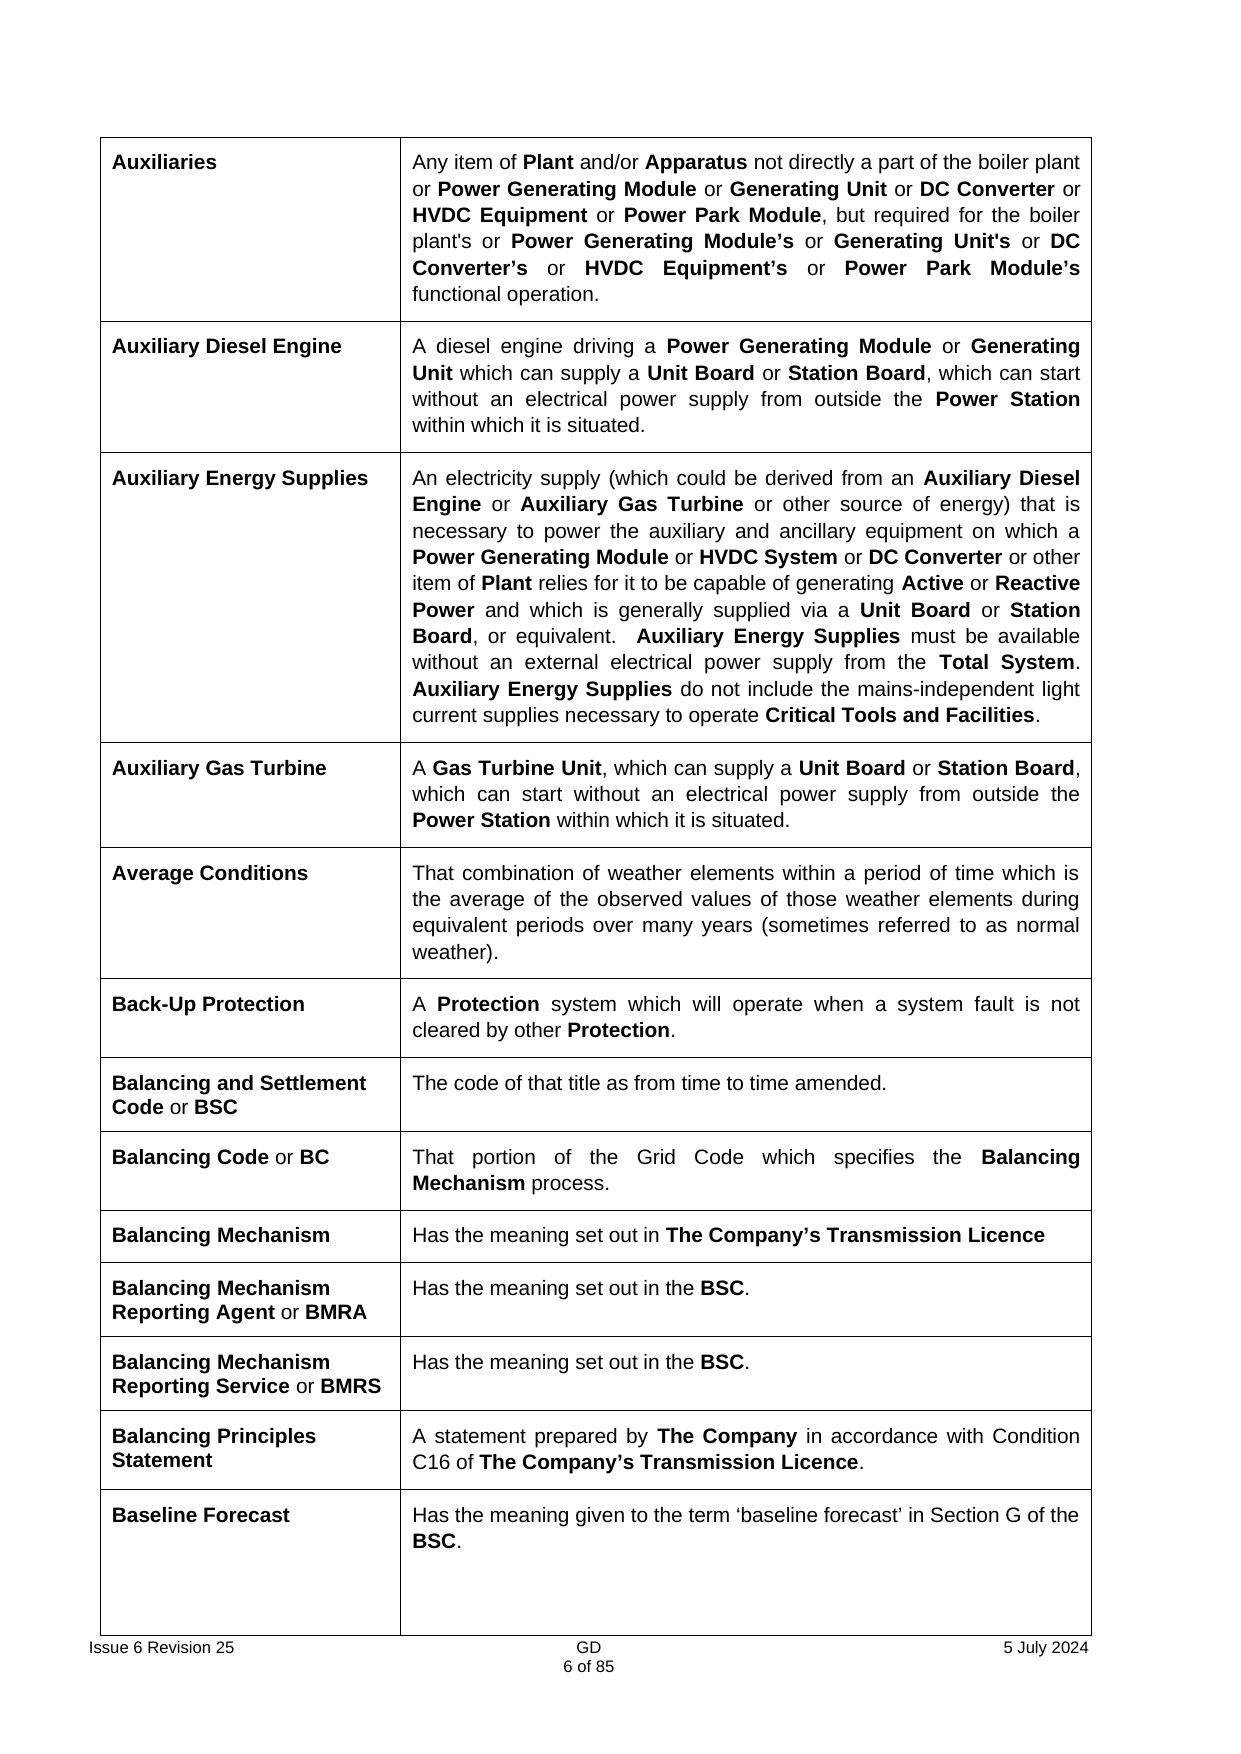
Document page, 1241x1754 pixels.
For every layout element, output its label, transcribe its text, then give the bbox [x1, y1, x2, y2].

table_cell Balancing Principles Statement [101, 1411, 400, 1489]
table_cell Back-Up Protection [101, 979, 400, 1057]
table_cell Auxiliary Energy Supplies [101, 453, 400, 742]
table_cell The code of that title as from time to time amended. [401, 1058, 1091, 1131]
table_cell Balancing Mechanism Reporting Service or BMRS [101, 1337, 400, 1410]
table_cell Balancing Mechanism Reporting Agent or BMRA [101, 1263, 400, 1336]
table_cell Has the meaning set out in the BSC. [401, 1337, 1091, 1410]
table_cell That combination of weather elements within a period of time which is the average of the observed values of those weather elements during equivalent periods over many years (sometimes referred to as normal weather). [401, 848, 1091, 978]
table_cell Has the meaning set out in the BSC. [401, 1263, 1091, 1336]
table_cell Average Conditions [101, 848, 400, 978]
table_cell A statement prepared by The Company in accordance with Condition C16 of The Company’s Transmission Licence. [401, 1411, 1091, 1489]
table_cell Any item of Plant and/or Apparatus not directly a part of the boiler plant or Power Generating Module or Generating Unit or DC Converter or HVDC Equipment or Power Park Module, but required for the boiler plant's or Power Generating Module’s or Generating Unit's or DC Converter’s or HVDC Equipment’s or Power Park Module’s functional operation. [401, 138, 1091, 321]
table_cell Baseline Forecast [101, 1490, 400, 1635]
table_cell A Gas Turbine Unit, which can supply a Unit Board or Station Board, which can start without an electrical power supply from outside the Power Station within which it is situated. [401, 743, 1091, 847]
table_cell Balancing Mechanism [101, 1211, 400, 1262]
table_cell Has the meaning given to the term ‘baseline forecast’ in Section G of the BSC. [401, 1490, 1091, 1635]
table_cell An electricity supply (which could be derived from an Auxiliary Diesel Engine or Auxiliary Gas Turbine or other source of energy) that is necessary to power the auxiliary and ancillary equipment on which a Power Generating Module or HVDC System or DC Converter or other item of Plant relies for it to be capable of generating Active or Reactive Power and which is generally supplied via a Unit Board or Station Board, or equivalent. Auxiliary Energy Supplies must be available without an external electrical power supply from the Total System. Auxiliary Energy Supplies do not include the mains-independent light current supplies necessary to operate Critical Tools and Facilities. [401, 453, 1091, 742]
table_cell Balancing and Settlement Code or BSC [101, 1058, 400, 1131]
table_cell That portion of the Grid Code which specifies the Balancing Mechanism process. [401, 1132, 1091, 1210]
table_cell Has the meaning set out in The Company’s Transmission Licence [401, 1211, 1091, 1262]
table_cell Auxiliary Diesel Engine [101, 322, 400, 452]
table_cell A Protection system which will operate when a system fault is not cleared by other Protection. [401, 979, 1091, 1057]
table_cell Auxiliary Gas Turbine [101, 743, 400, 847]
table_cell Balancing Code or BC [101, 1132, 400, 1210]
table_cell Auxiliaries [101, 138, 400, 321]
table_cell A diesel engine driving a Power Generating Module or Generating Unit which can supply a Unit Board or Station Board, which can start without an electrical power supply from outside the Power Station within which it is situated. [401, 322, 1091, 452]
